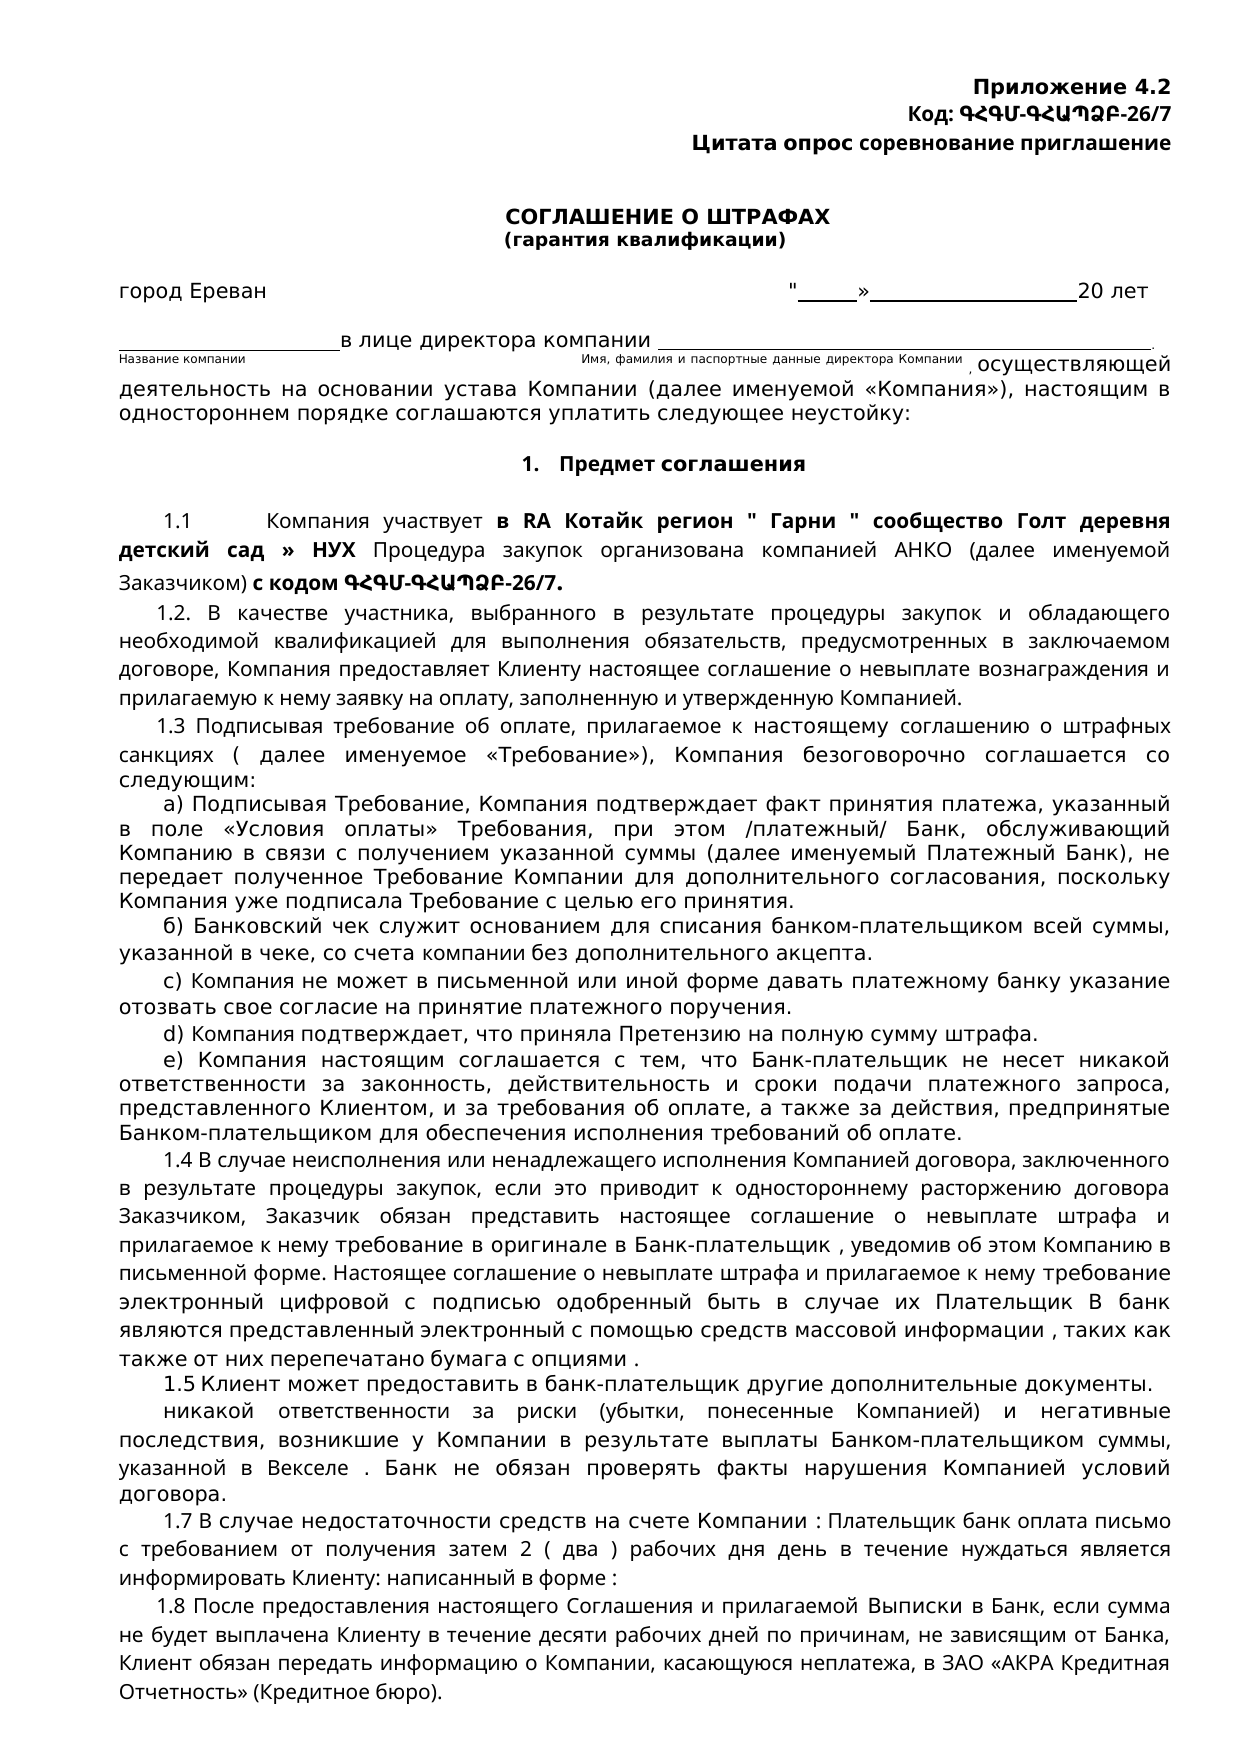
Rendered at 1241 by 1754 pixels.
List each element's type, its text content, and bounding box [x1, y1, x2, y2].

text Цитата опрос соревнование приглашение [118, 128, 1171, 156]
list Компания участвует в RA Котайк регион " Гарни " сообщество Голт деревня детский сад » НУХ Процедура закупок организована компанией АНКО (далее именуемой Заказчиком) с кодом ԳՀԳՄ-ԳՀԱՊՁԲ-26/7. [118, 507, 1171, 598]
text город Ереван " » 20 лет [118, 279, 1171, 304]
text а) Подписывая Требование, Компания подтверждает факт принятия платежа, указанный в поле «Условия оплаты» Требования, при этом /платежный/ Банк, обслуживающий Компанию в связи с получением указанной суммы (далее именуемый Платежный Банк), не передает полученное Требование Компании для дополнительного согласования, поскольку Компания уже подписала Требование с целью его принятия. [118, 792, 1171, 914]
text б) Банковский чек служит основанием для списания банком-плательщиком всей суммы, указанной в чеке, со счета компании без дополнительного акцепта. [118, 914, 1171, 967]
text e) Компания настоящим соглашается с тем, что Банк-плательщик не несет никакой ответственности за законность, действительность и сроки подачи платежного запроса, представленного Клиентом, и за требования об оплате, а также за действия, предпринятые Банком-плательщиком для обеспечения исполнения требований об оплате. [118, 1048, 1171, 1145]
text 1.8 После предоставления настоящего Соглашения и прилагаемой Выписки в Банк, если сумма не будет выплачена Клиенту в течение десяти рабочих дней по причинам, не зависящим от Банка, Клиент обязан передать информацию о Компании, касающуюся неплатежа, в ЗАО «АКРА Кредитная Отчетность» (Кредитное бюро). [118, 1591, 1171, 1705]
text Название компании Имя, фамилия и паспортные данные директора Компании , осуществляющей деятельность на основании устава Компании (далее именуемой «Компания»), настоящим в одностороннем порядке соглашаются уплатить следующее неустойку: [118, 352, 1171, 425]
text 1.7 В случае недостаточности средств на счете Компании : Плательщик банк оплата письмо с требованием от получения затем 2 ( два ) рабочих дня день в течение нуждаться является информировать Клиенту: написанный в форме : [118, 1506, 1171, 1591]
text c) Компания не может в письменной или иной форме давать платежному банку указание отозвать свое согласие на принятие платежного поручения. [118, 967, 1171, 1019]
text СОГЛАШЕНИЕ О ШТРАФАХ [118, 205, 1171, 229]
text никакой ответственности за риски (убытки, понесенные Компанией) и негативные последствия, возникшие у Компании в результате выплаты Банком-плательщиком суммы, указанной в Векселе . Банк не обязан проверять факты нарушения Компанией условий договора. [118, 1397, 1171, 1506]
text в лице директора компании . [118, 328, 1171, 352]
text Приложение 4.2 [118, 75, 1171, 99]
text d) Компания подтверждает, что приняла Претензию на полную сумму штрафа. [163, 1019, 1171, 1048]
text 1.4 В случае неисполнения или ненадлежащего исполнения Компанией договора, заключенного в результате процедуры закупок, если это приводит к одностороннему расторжению договора Заказчиком, Заказчик обязан представить настоящее соглашение о невыплате штрафа и прилагаемое к нему требование в оригинале в Банк-плательщик , уведомив об этом Компанию в письменной форме. Настоящее соглашение о невыплате штрафа и прилагаемое к нему требование электронный цифровой с подписью одобренный быть в случае их Плательщик В банк являются представленный электронный с помощью средств массовой информации , таких как также от них перепечатано бумага с опциями . [118, 1145, 1171, 1372]
text 1.2. В качестве участника, выбранного в результате процедуры закупок и обладающего необходимой квалификацией для выполнения обязательств, предусмотренных в заключаемом договоре, Компания предоставляет Клиенту настоящее соглашение о невыплате вознаграждения и прилагаемую к нему заявку на оплату, заполненную и утвержденную Компанией. [118, 598, 1171, 711]
text Код: ԳՀԳՄ-ԳՀԱՊՁԲ-26/7 [118, 99, 1171, 128]
text 1.3 Подписывая требование об оплате, прилагаемое к настоящему соглашению о штрафных санкциях ( далее именуемое «Требование»), Компания безоговорочно соглашается со следующим: [118, 711, 1171, 792]
list Клиент может предоставить в банк-плательщик другие дополнительные документы. [163, 1372, 1171, 1397]
list Предмет соглашения [156, 449, 1171, 478]
text (гарантия квалификации) [118, 229, 1171, 251]
